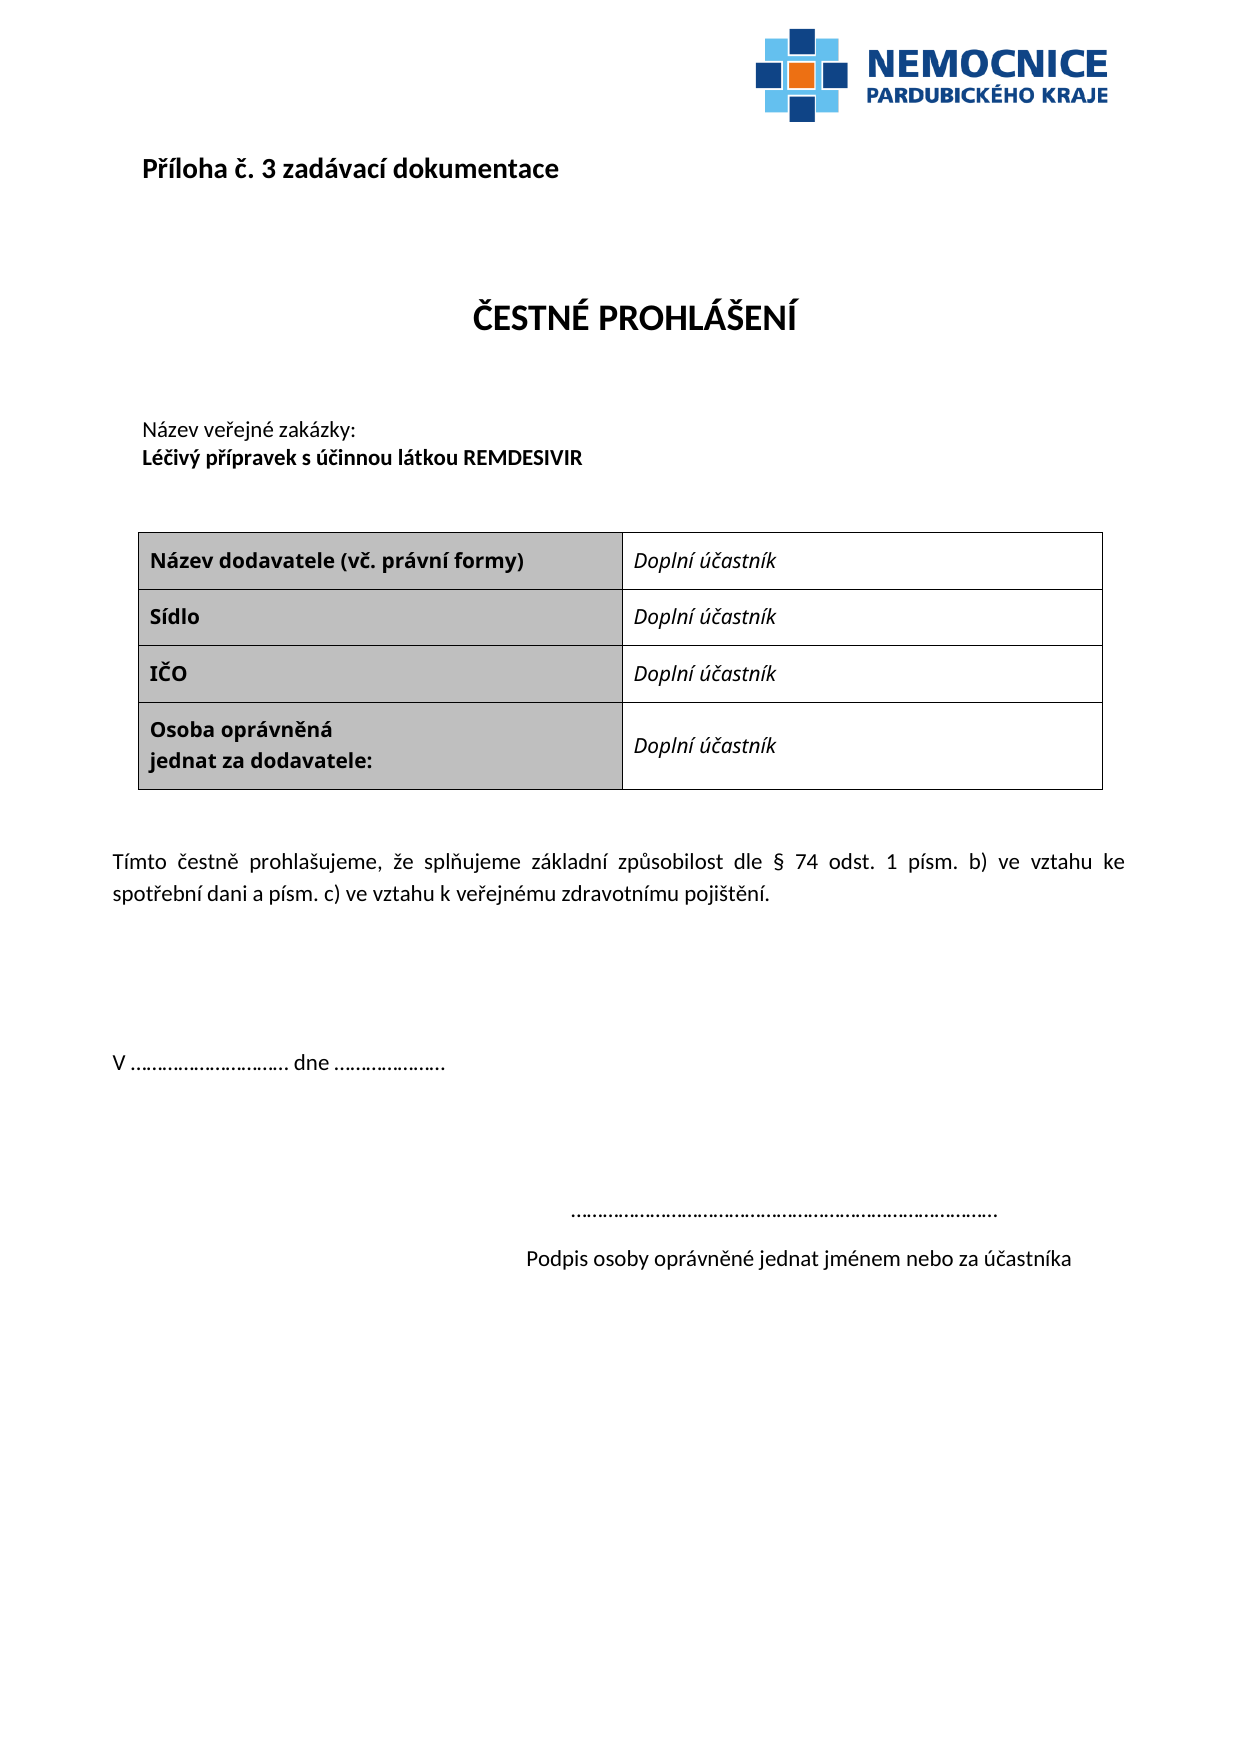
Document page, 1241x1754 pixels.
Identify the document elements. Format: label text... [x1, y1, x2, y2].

table_cell IČO [139, 646, 622, 702]
table_cell Sídlo [139, 590, 622, 645]
text V ………………………… dne ………………… [112, 1048, 1128, 1076]
picture [754, 27, 1108, 123]
text Léčivý přípravek s účinnou látkou REMDESIVIR [142, 443, 1128, 471]
text Název veřejné zakázky: [112, 415, 1128, 443]
text ČESTNÉ PROHLÁŠENÍ [142, 294, 1128, 339]
text Podpis osoby oprávněné jednat jménem nebo za účastníka [112, 1244, 1128, 1272]
text Tímto čestně prohlašujeme, že splňujeme základní způsobilost dle § 74 odst. 1 písm. b) ve vztahu ke spotřební dani a písm. c) ve vztahu k veřejnému zdravotnímu pojištění. [112, 847, 1128, 908]
table_header Název dodavatele (vč. právní formy) [139, 533, 622, 589]
table_cell Doplní účastník [623, 646, 1102, 702]
table_header Doplní účastník [623, 533, 1102, 589]
table_cell Doplní účastník [623, 590, 1102, 645]
text Příloha č. 3 zadávací dokumentace [142, 150, 1128, 186]
table_cell Osoba oprávněná jednat za dodavatele: [139, 703, 622, 789]
text ……………………………………………………………………… [112, 1195, 1128, 1223]
table_cell Doplní účastník [623, 703, 1102, 789]
